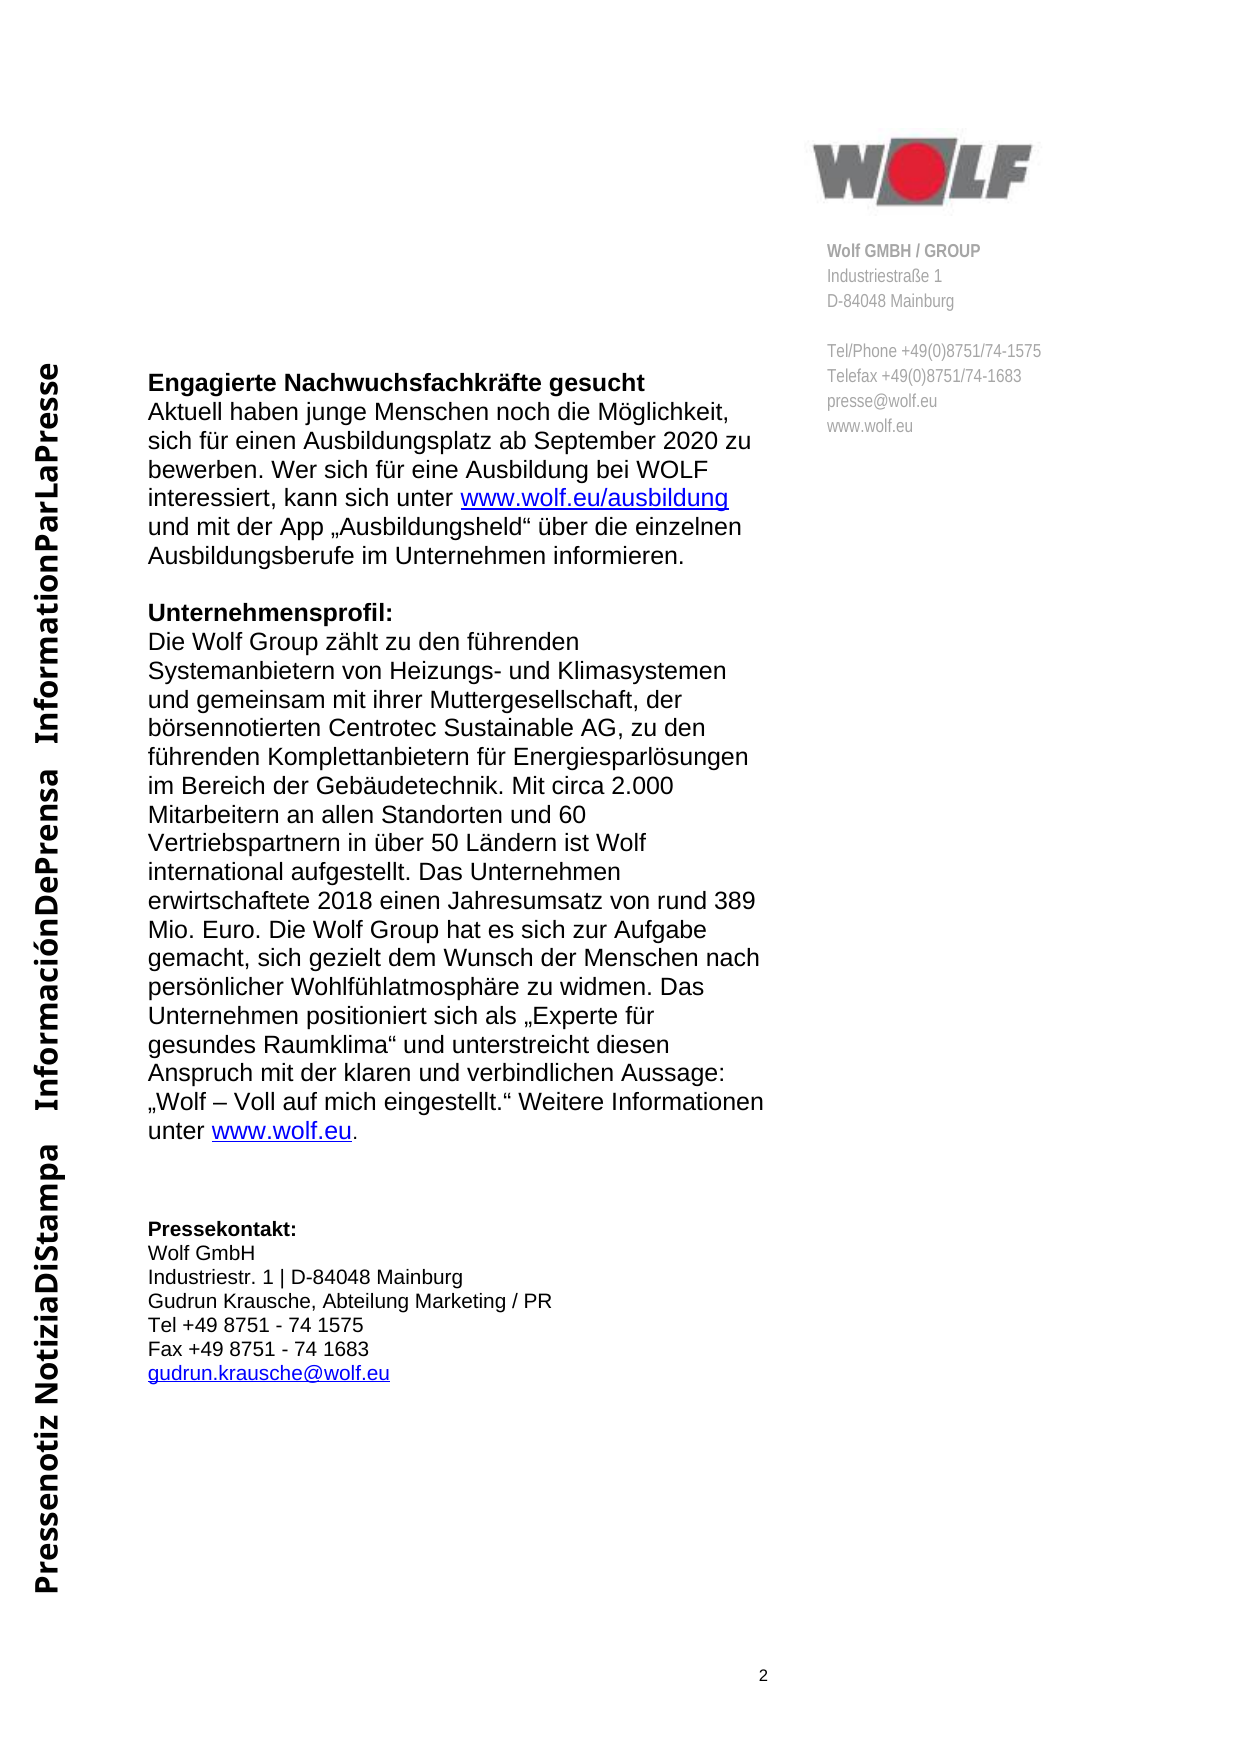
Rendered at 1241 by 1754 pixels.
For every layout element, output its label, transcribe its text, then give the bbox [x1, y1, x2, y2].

text Tel +49 8751 - 74 1575 [148, 1312, 768, 1336]
text Fax +49 8751 - 74 1683 [148, 1336, 768, 1360]
text Gudrun Krausche, Abteilung Marketing / PR [148, 1288, 768, 1312]
text Unternehmensprofil: [148, 598, 768, 627]
picture [803, 128, 1044, 216]
text Industriestr. 1 | D-84048 Mainburg [148, 1264, 768, 1288]
text Aktuell haben junge Menschen noch die Möglichkeit, sich für einen Ausbildungsplatz ab September 2020 zu bewerben. Wer sich für eine Ausbildung bei WOLF interessiert, kann sich unter www.wolf.eu/ausbildung und mit der App „Ausbildungsheld“ über die einzelnen Ausbildungsberufe im Unternehmen informieren. [148, 397, 768, 570]
text gudrun.krausche@wolf.eu [148, 1360, 768, 1384]
text Die Wolf Group zählt zu den führenden Systemanbietern von Heizungs- und Klimasystemen und gemeinsam mit ihrer Muttergesellschaft, der börsennotierten Centrotec Sustainable AG, zu den führenden Komplettanbietern für Energiesparlösungen im Bereich der Gebäudetechnik. Mit circa 2.000 Mitarbeitern an allen Standorten und 60 Vertriebspartnern in über 50 Ländern ist Wolf international aufgestellt. Das Unternehmen erwirtschaftete 2018 einen Jahresumsatz von rund 389 Mio. Euro. Die Wolf Group hat es sich zur Aufgabe gemacht, sich gezielt dem Wunsch der Menschen nach persönlicher Wohlfühlatmosphäre zu widmen. Das Unternehmen positioniert sich als „Experte für gesundes Raumklima“ und unterstreicht diesen Anspruch mit der klaren und verbindlichen Aussage: „Wolf – Voll auf mich eingestellt.“ Weitere Informationen unter www.wolf.eu. [148, 627, 768, 1145]
text Pressekontakt: [148, 1217, 768, 1241]
text Engagierte Nachwuchsfachkräfte gesucht [148, 368, 768, 397]
text Wolf GmbH [148, 1241, 768, 1264]
